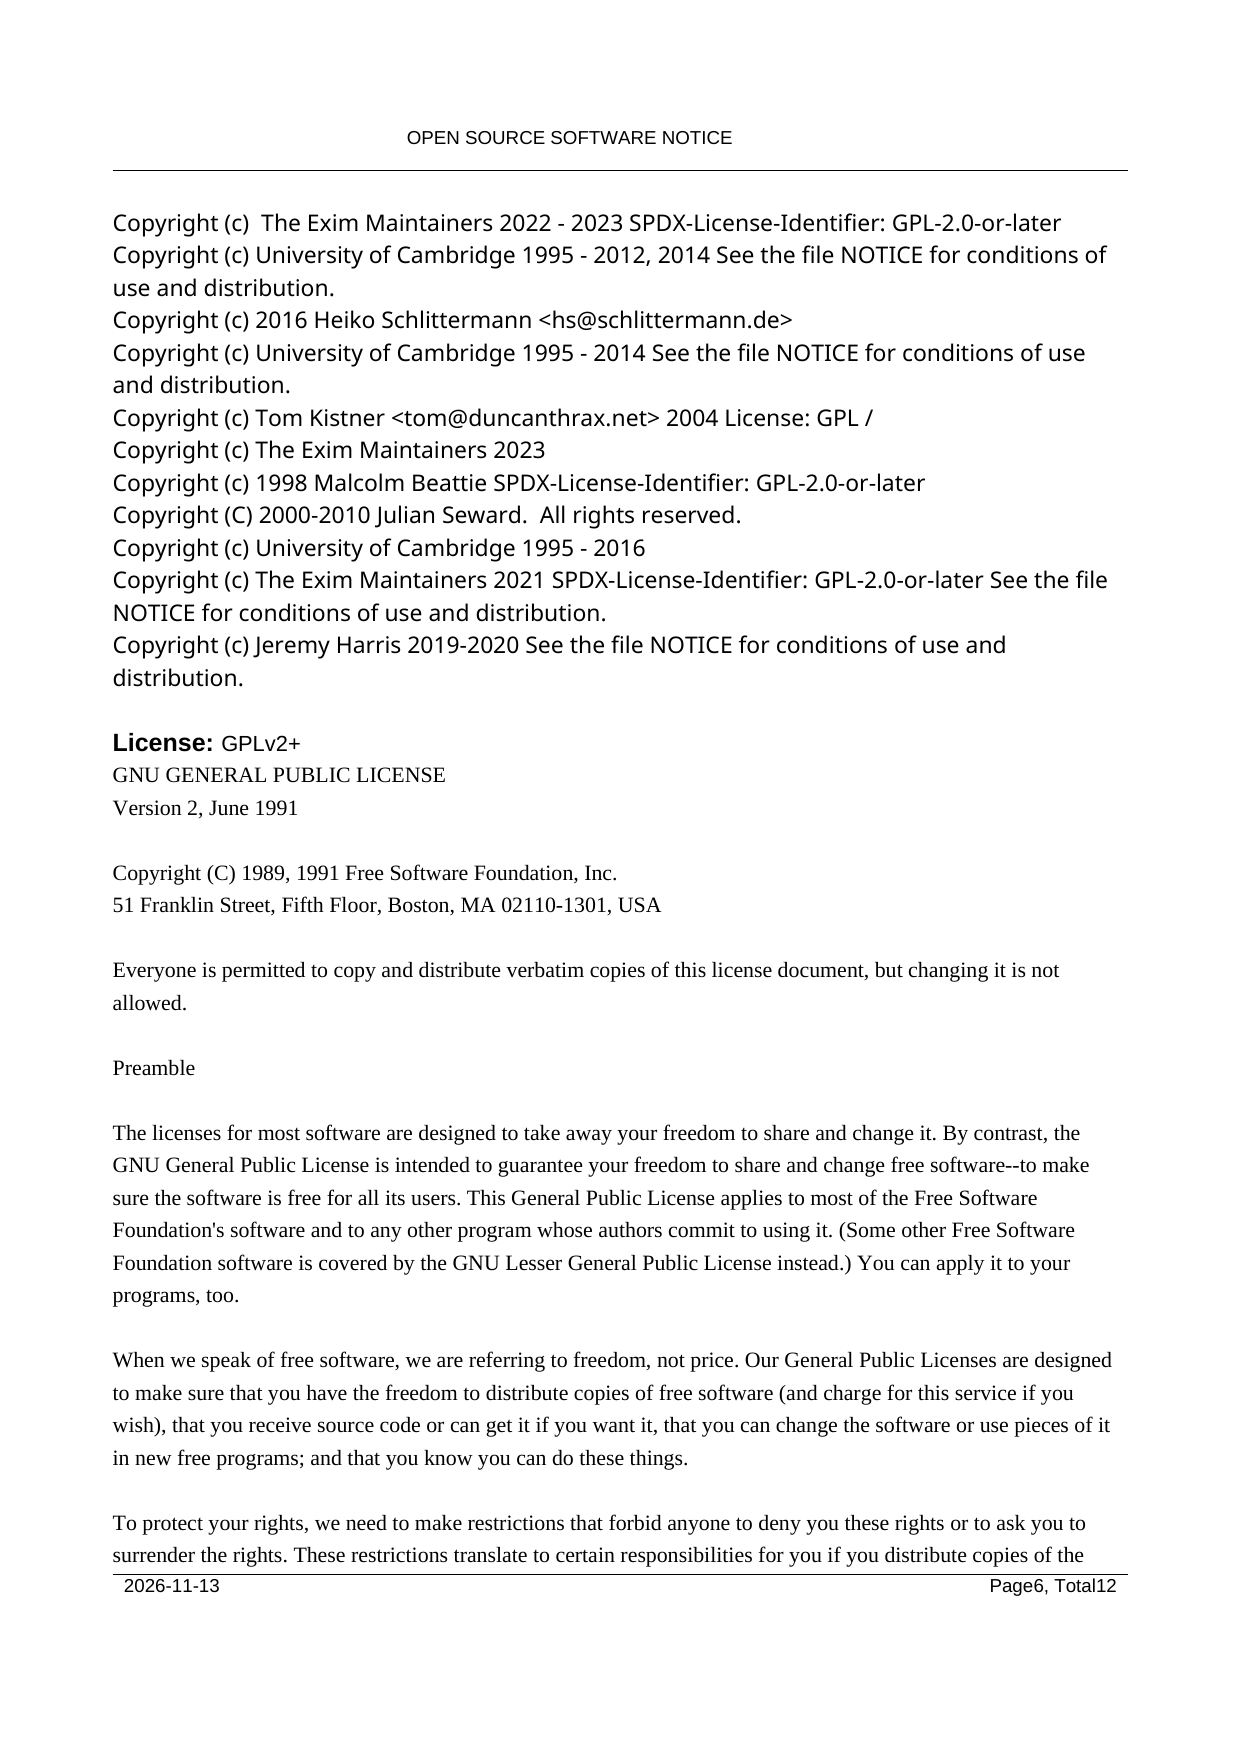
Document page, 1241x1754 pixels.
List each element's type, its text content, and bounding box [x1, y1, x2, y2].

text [112, 759, 1128, 1571]
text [112, 206, 1128, 726]
text License: GPLv2+ [112, 726, 1128, 759]
